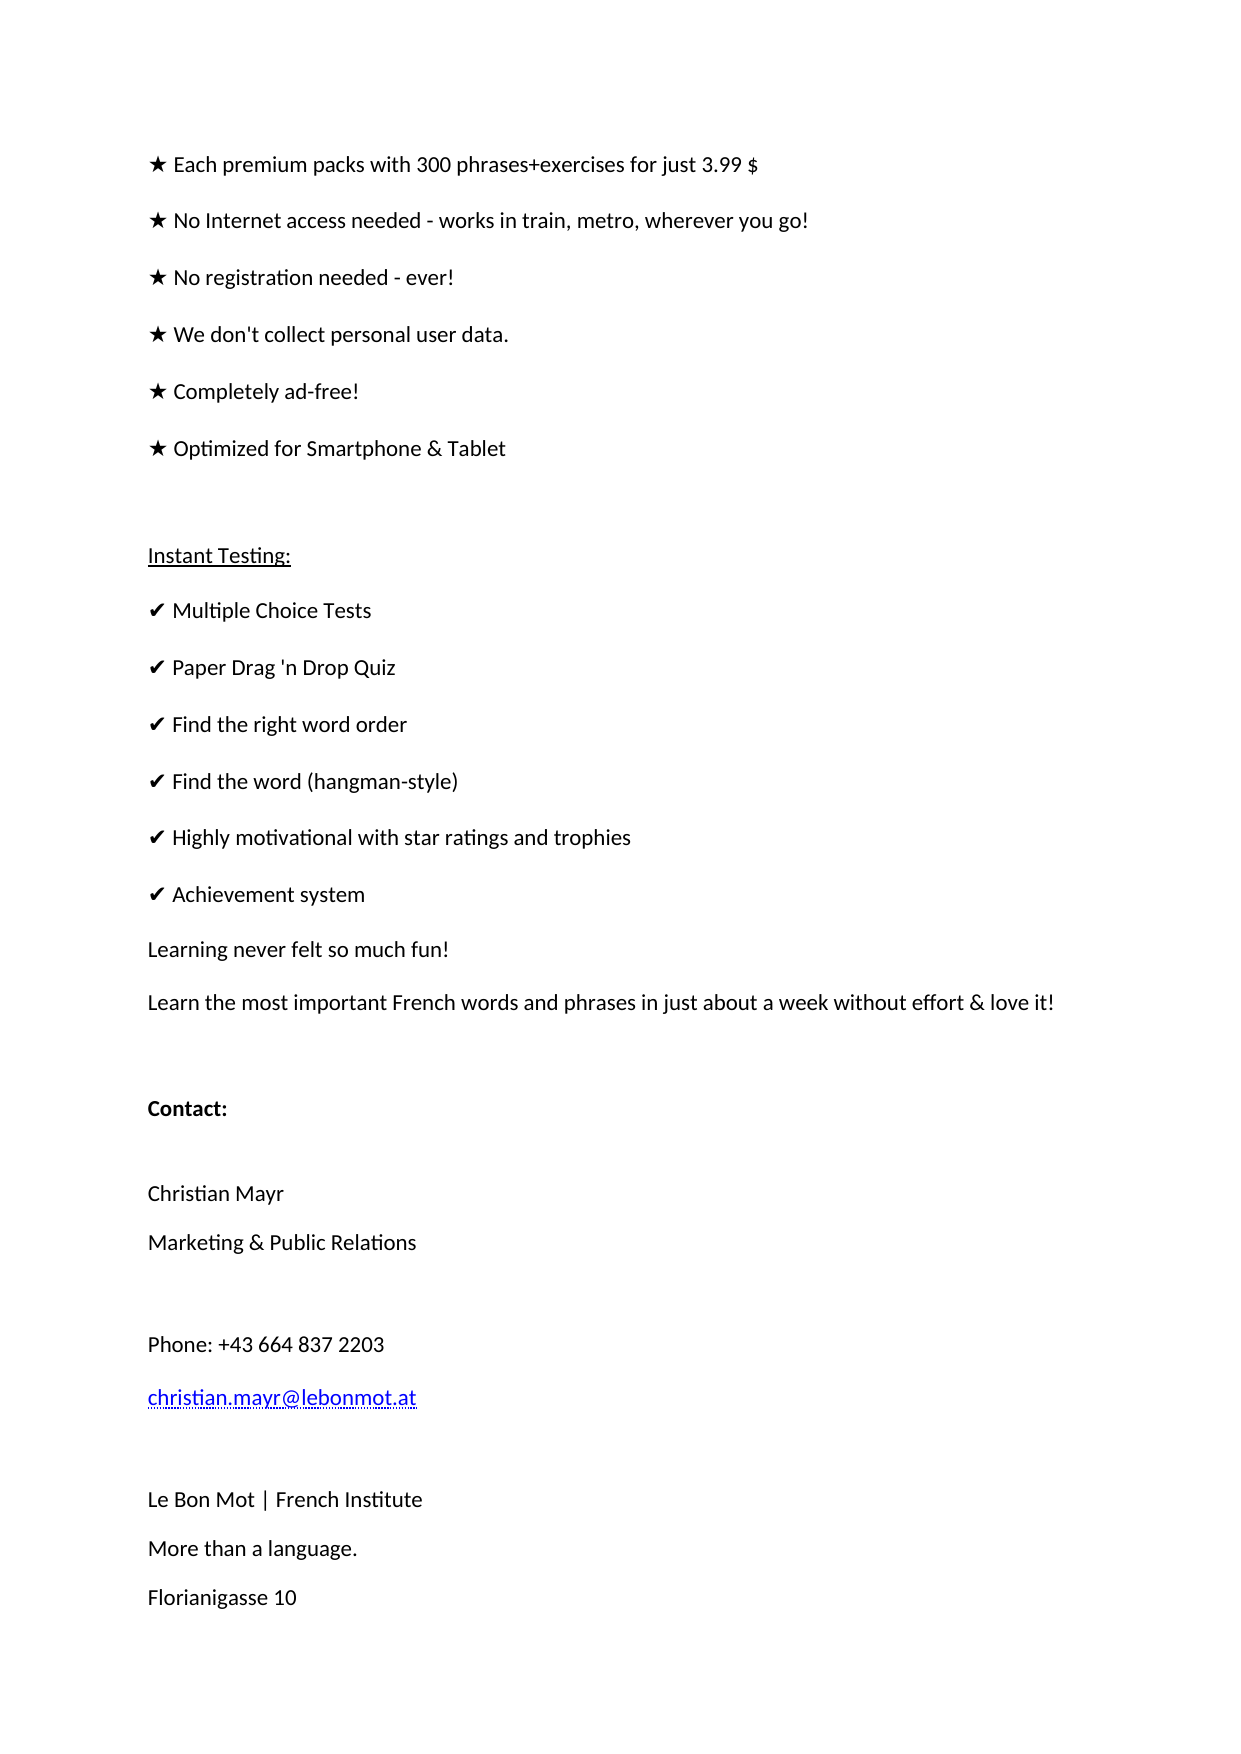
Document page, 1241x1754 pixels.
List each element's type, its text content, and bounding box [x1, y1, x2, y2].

text ★ No registration needed - ever! [148, 261, 1093, 292]
text ★ Completely ad-free! [148, 375, 1093, 406]
text christian.mayr@lebonmot.at [148, 1383, 1093, 1411]
text Contact: [148, 1094, 1093, 1122]
text ✔ Multiple Choice Tests [148, 594, 1093, 626]
text ★ Each premium packs with 300 phrases+exercises for just 3.99 $ [148, 148, 1093, 179]
text ✔ Highly motivational with star ratings and trophies [148, 821, 1093, 853]
text ✔ Paper Drag 'n Drop Quiz [148, 651, 1093, 682]
text ✔ Achievement system [148, 878, 1093, 909]
text ★ Optimized for Smartphone & Tablet [148, 431, 1093, 463]
text Christian Mayr [148, 1179, 1093, 1207]
text Le Bon Mot | French Institute [148, 1485, 1093, 1513]
text Learn the most important French words and phrases in just about a week without effort & love it! [148, 988, 1093, 1016]
text Florianigasse 10 [148, 1583, 1093, 1611]
text ★ We don't collect personal user data. [148, 318, 1093, 349]
text ✔ Find the right word order [148, 708, 1093, 739]
text Marketing & Public Relations [148, 1228, 1093, 1256]
text More than a language. [148, 1534, 1093, 1562]
text Phone: +43 664 837 2203 [148, 1330, 1093, 1358]
text Learning never felt so much fun! [148, 935, 1093, 963]
text Instant Testing: [148, 541, 1093, 569]
text ★ No Internet access needed - works in train, metro, wherever you go! [148, 204, 1093, 236]
text ✔ Find the word (hangman-style) [148, 764, 1093, 796]
